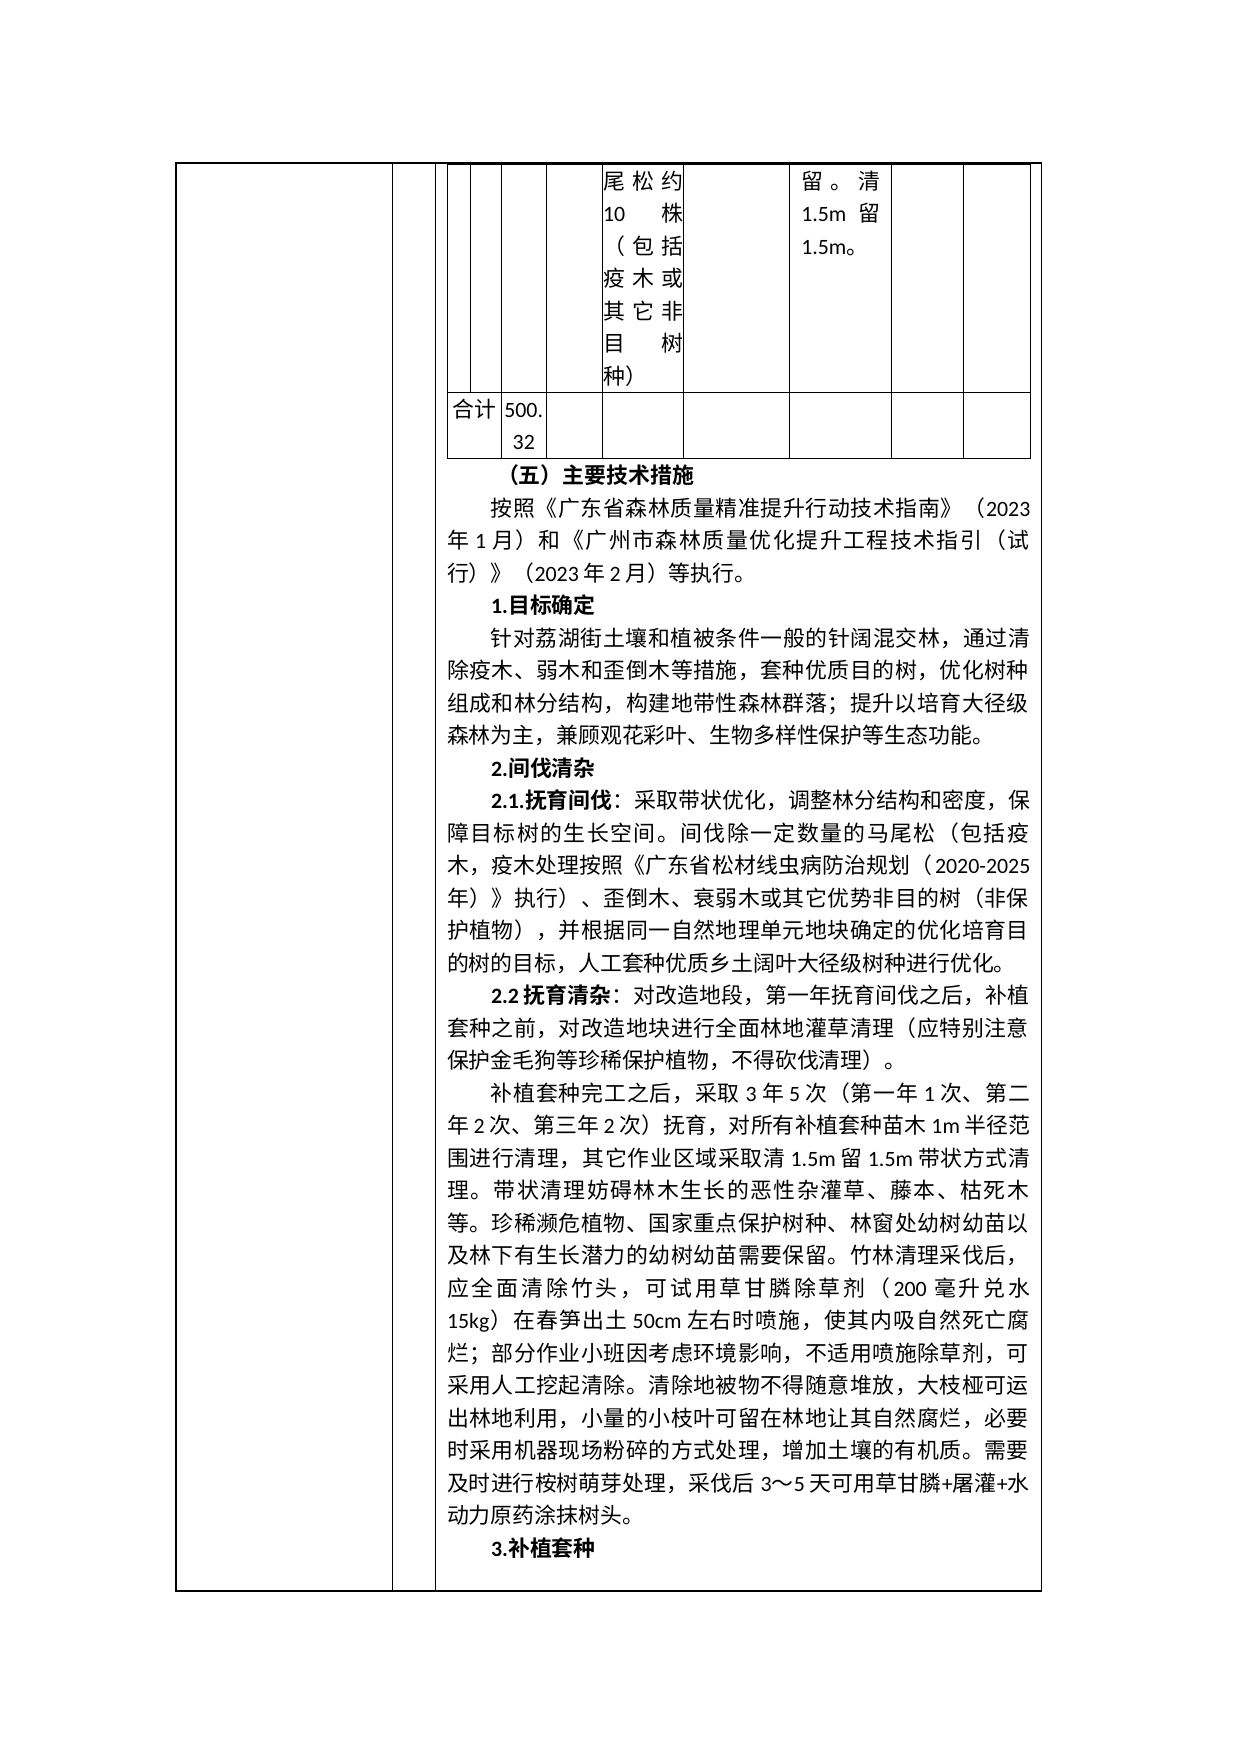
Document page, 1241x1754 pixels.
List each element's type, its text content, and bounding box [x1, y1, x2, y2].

table_cell 1 [393, 164, 435, 1590]
table_cell [177, 164, 392, 1590]
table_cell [436, 164, 1041, 1590]
